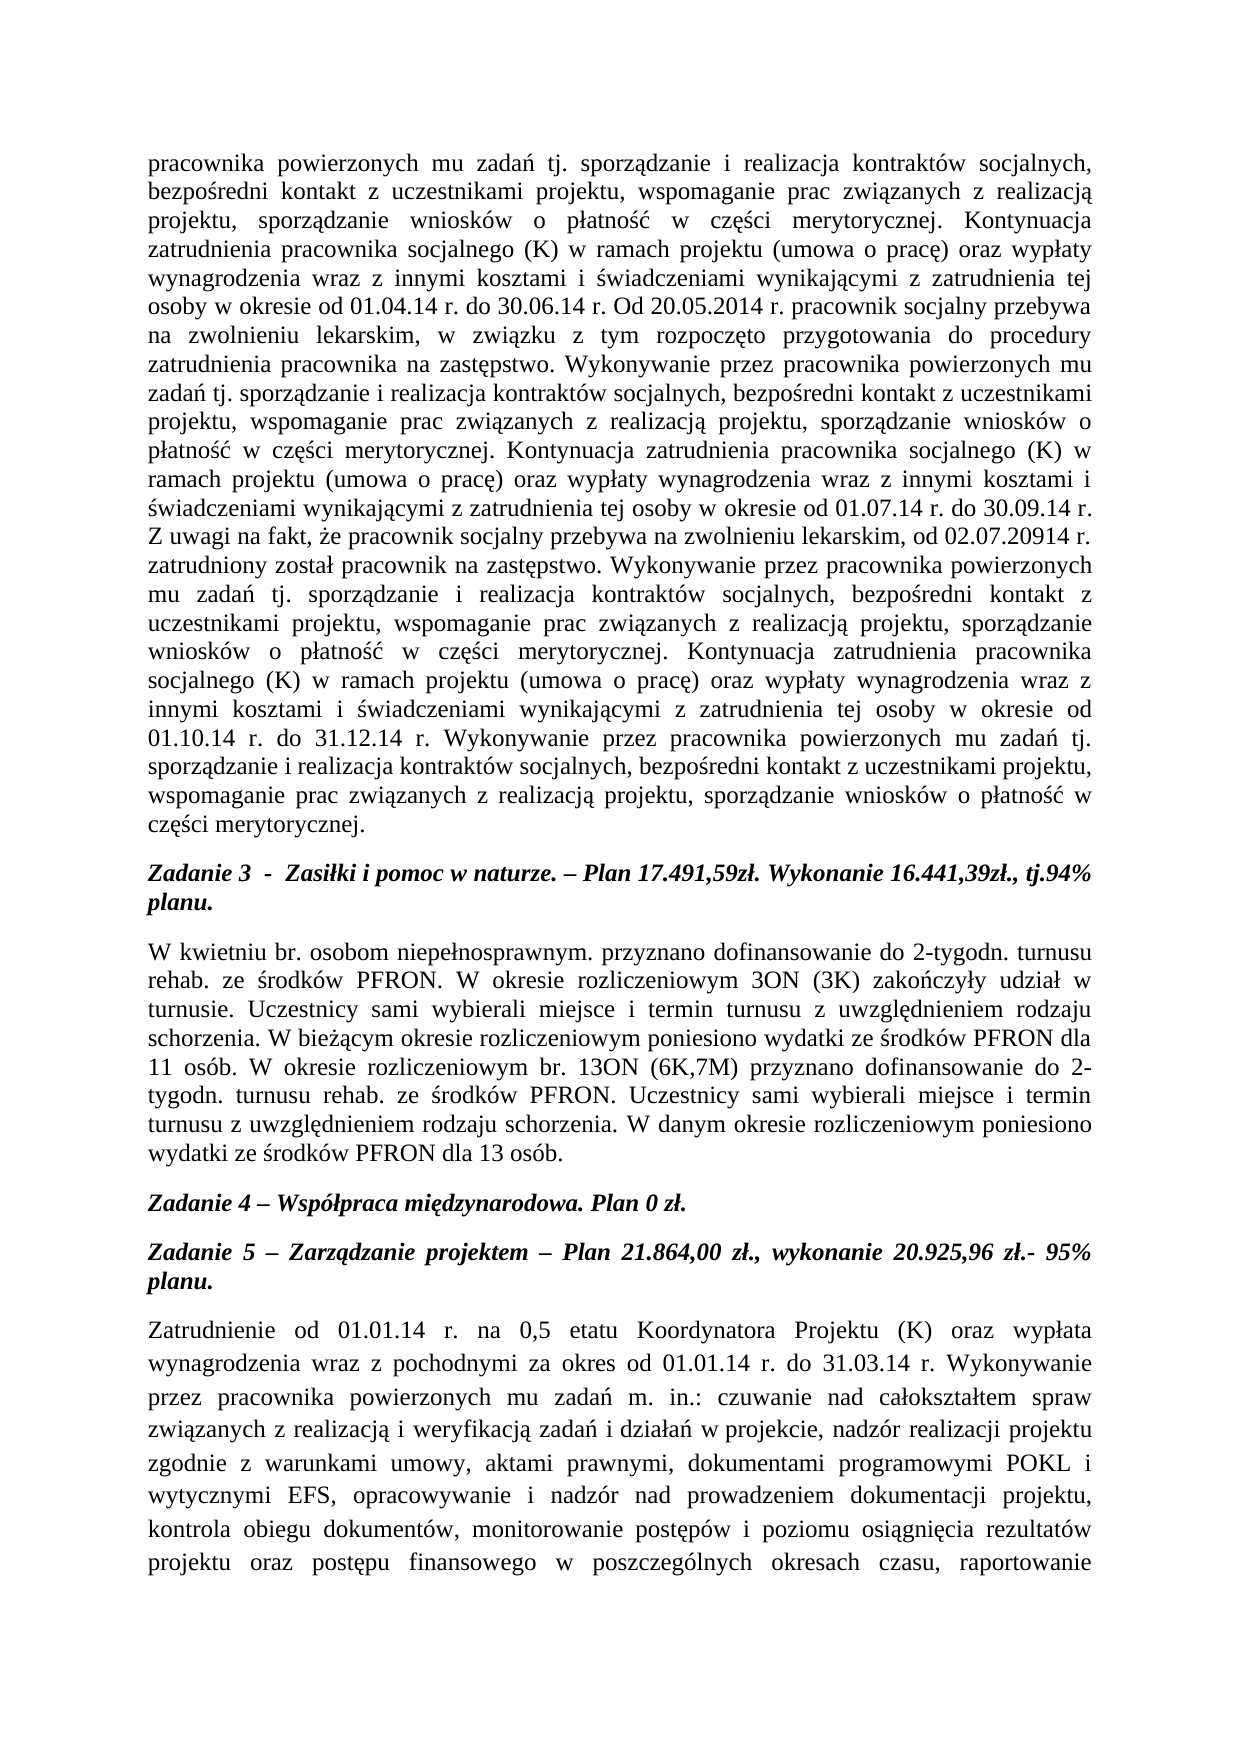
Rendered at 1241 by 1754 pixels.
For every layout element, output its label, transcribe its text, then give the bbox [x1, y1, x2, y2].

text W kwietniu br. osobom niepełnosprawnym. przyznano dofinansowanie do 2-tygodn. turnusu rehab. ze środków PFRON. W okresie rozliczeniowym 3ON (3K) zakończyły udział w turnusie. Uczestnicy sami wybierali miejsce i termin turnusu z uwzględnieniem rodzaju schorzenia. W bieżącym okresie rozliczeniowym poniesiono wydatki ze środków PFRON dla 11 osób. W okresie rozliczeniowym br. 13ON (6K,7M) przyznano dofinansowanie do 2-tygodn. turnusu rehab. ze środków PFRON. Uczestnicy sami wybierali miejsce i termin turnusu z uwzględnieniem rodzaju schorzenia. W danym okresie rozliczeniowym poniesiono wydatki ze środków PFRON dla 13 osób. [148, 937, 1093, 1167]
text Zadanie 3 - Zasiłki i pomoc w naturze. – Plan 17.491,59zł. Wykonanie 16.441,39zł., tj.94% planu. [148, 858, 1093, 916]
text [148, 1316, 1093, 1575]
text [148, 148, 1093, 838]
text Zadanie 4 – Współpraca międzynarodowa. Plan 0 zł. [148, 1188, 1093, 1216]
text Zadanie 5 – Zarządzanie projektem – Plan 21.864,00 zł., wykonanie 20.925,96 zł.- 95% planu. [148, 1237, 1093, 1295]
